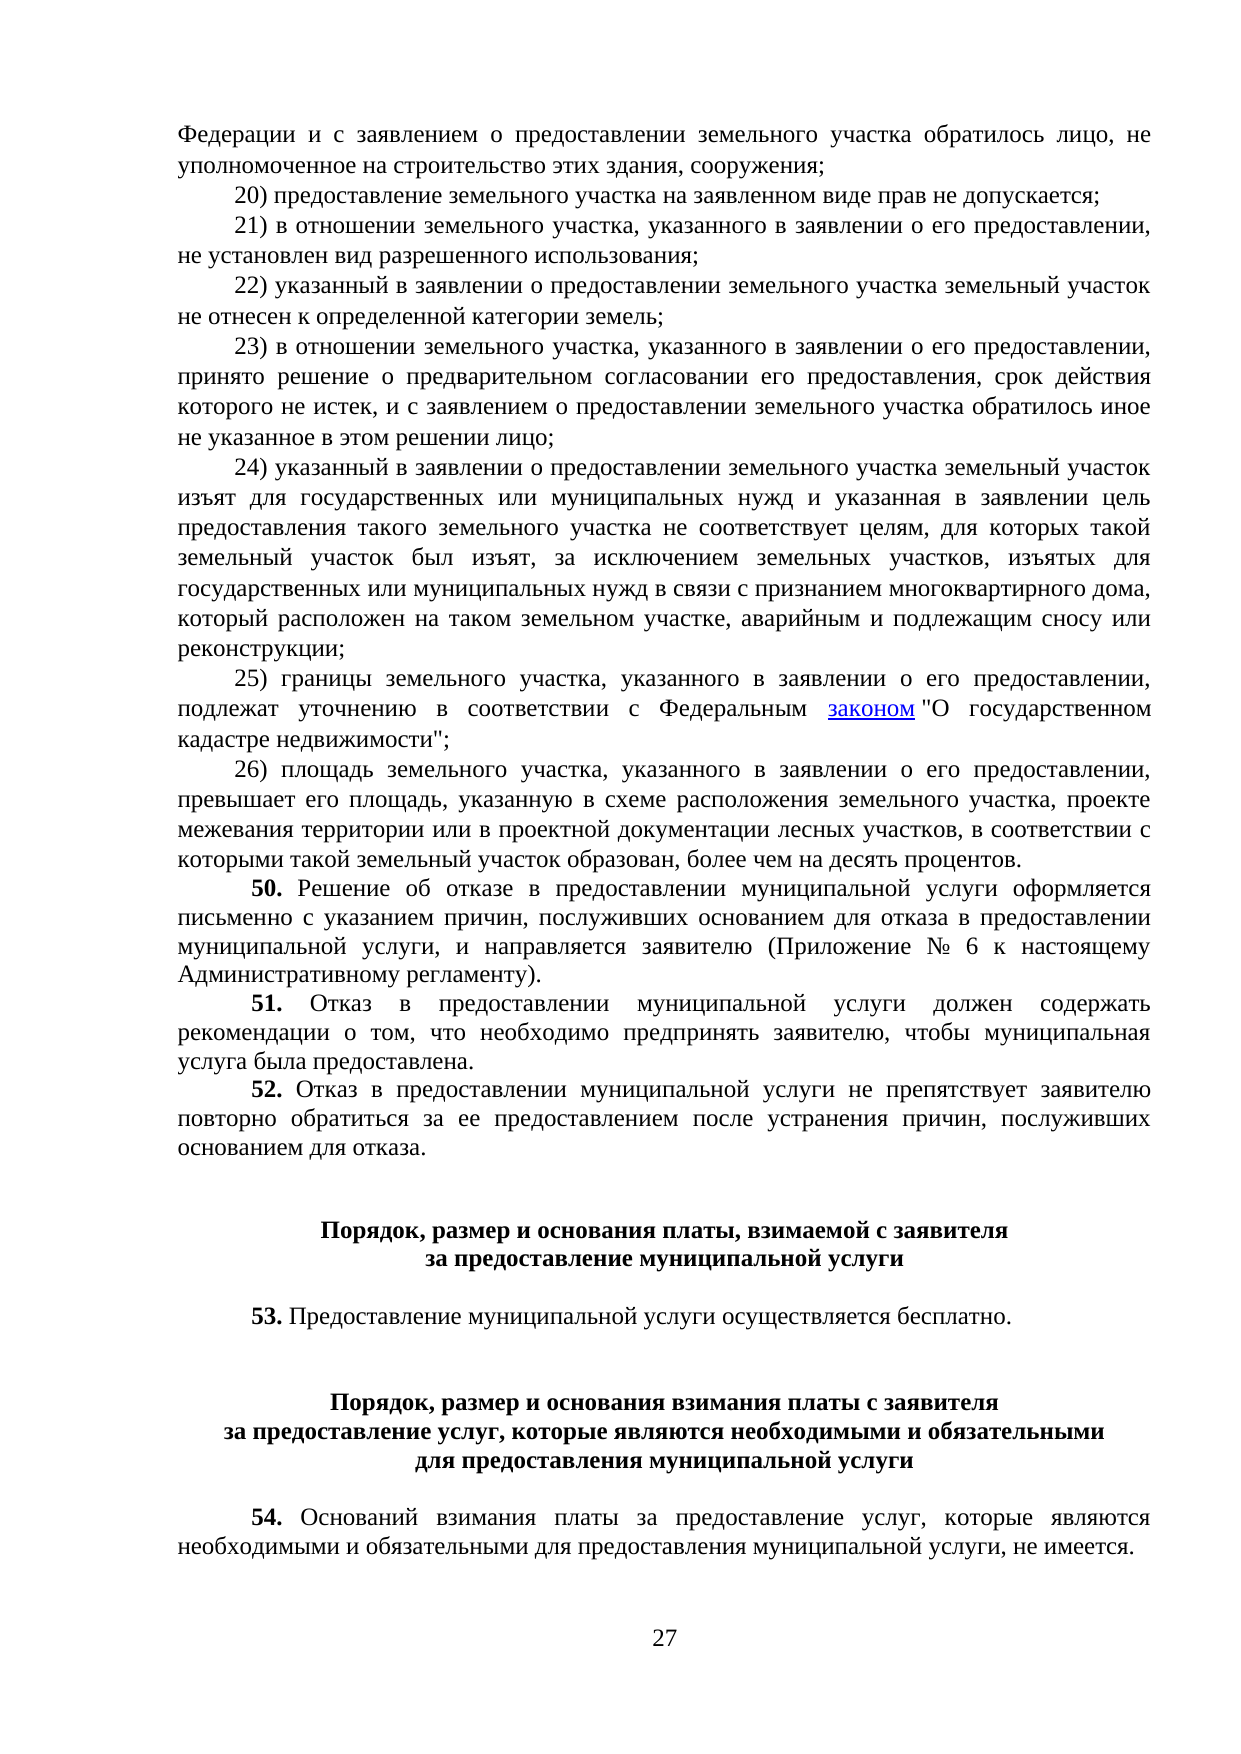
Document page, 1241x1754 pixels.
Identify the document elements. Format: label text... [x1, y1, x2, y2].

text 51. Отказ в предоставлении муниципальной услуги должен содержать рекомендации о том, что необходимо предпринять заявителю, чтобы муниципальная услуга была предоставлена. [177, 988, 1152, 1074]
text 21) в отношении земельного участка, указанного в заявлении о его предоставлении, не установлен вид разрешенного использования; [177, 209, 1152, 269]
text Порядок, размер и основания взимания платы с заявителя [177, 1387, 1152, 1416]
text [177, 118, 1152, 178]
text 53. Предоставление муниципальной услуги осуществляется бесплатно. [177, 1301, 1152, 1330]
text для предоставления муниципальной услуги [177, 1445, 1152, 1473]
text 22) указанный в заявлении о предоставлении земельного участка земельный участок не отнесен к определенной категории земель; [177, 269, 1152, 329]
text 26) площадь земельного участка, указанного в заявлении о его предоставлении, превышает его площадь, указанную в схеме расположения земельного участка, проекте межевания территории или в проектной документации лесных участков, в соответствии с которыми такой земельный участок образован, более чем на десять процентов. [177, 752, 1152, 873]
text 20) предоставление земельного участка на заявленном виде прав не допускается; [177, 178, 1152, 209]
text 50. Решение об отказе в предоставлении муниципальной услуги оформляется письменно с указанием причин, послуживших основанием для отказа в предоставлении муниципальной услуги, и направляется заявителю (Приложение № 6 к настоящему Административному регламенту). [177, 873, 1152, 988]
text 25) границы земельного участка, указанного в заявлении о его предоставлении, подлежат уточнению в соответствии с Федеральным законом "О государственном кадастре недвижимости"; [177, 662, 1152, 752]
text 23) в отношении земельного участка, указанного в заявлении о его предоставлении, принято решение о предварительном согласовании его предоставления, срок действия которого не истек, и с заявлением о предоставлении земельного участка обратилось иное не указанное в этом решении лицо; [177, 329, 1152, 450]
text за предоставление муниципальной услуги [177, 1243, 1152, 1272]
text Порядок, размер и основания платы, взимаемой с заявителя [177, 1215, 1152, 1243]
text 54. Оснований взимания платы за предоставление услуг, которые являются необходимыми и обязательными для предоставления муниципальной услуги, не имеется. [177, 1502, 1152, 1560]
text 24) указанный в заявлении о предоставлении земельного участка земельный участок изъят для государственных или муниципальных нужд и указанная в заявлении цель предоставления такого земельного участка не соответствует целям, для которых такой земельный участок был изъят, за исключением земельных участков, изъятых для государственных или муниципальных нужд в связи с признанием многоквартирного дома, который расположен на таком земельном участке, аварийным и подлежащим сносу или реконструкции; [177, 450, 1152, 662]
text за предоставление услуг, которые являются необходимыми и обязательными [177, 1416, 1152, 1445]
text 52. Отказ в предоставлении муниципальной услуги не препятствует заявителю повторно обратиться за ее предоставлением после устранения причин, послуживших основанием для отказа. [177, 1074, 1152, 1161]
